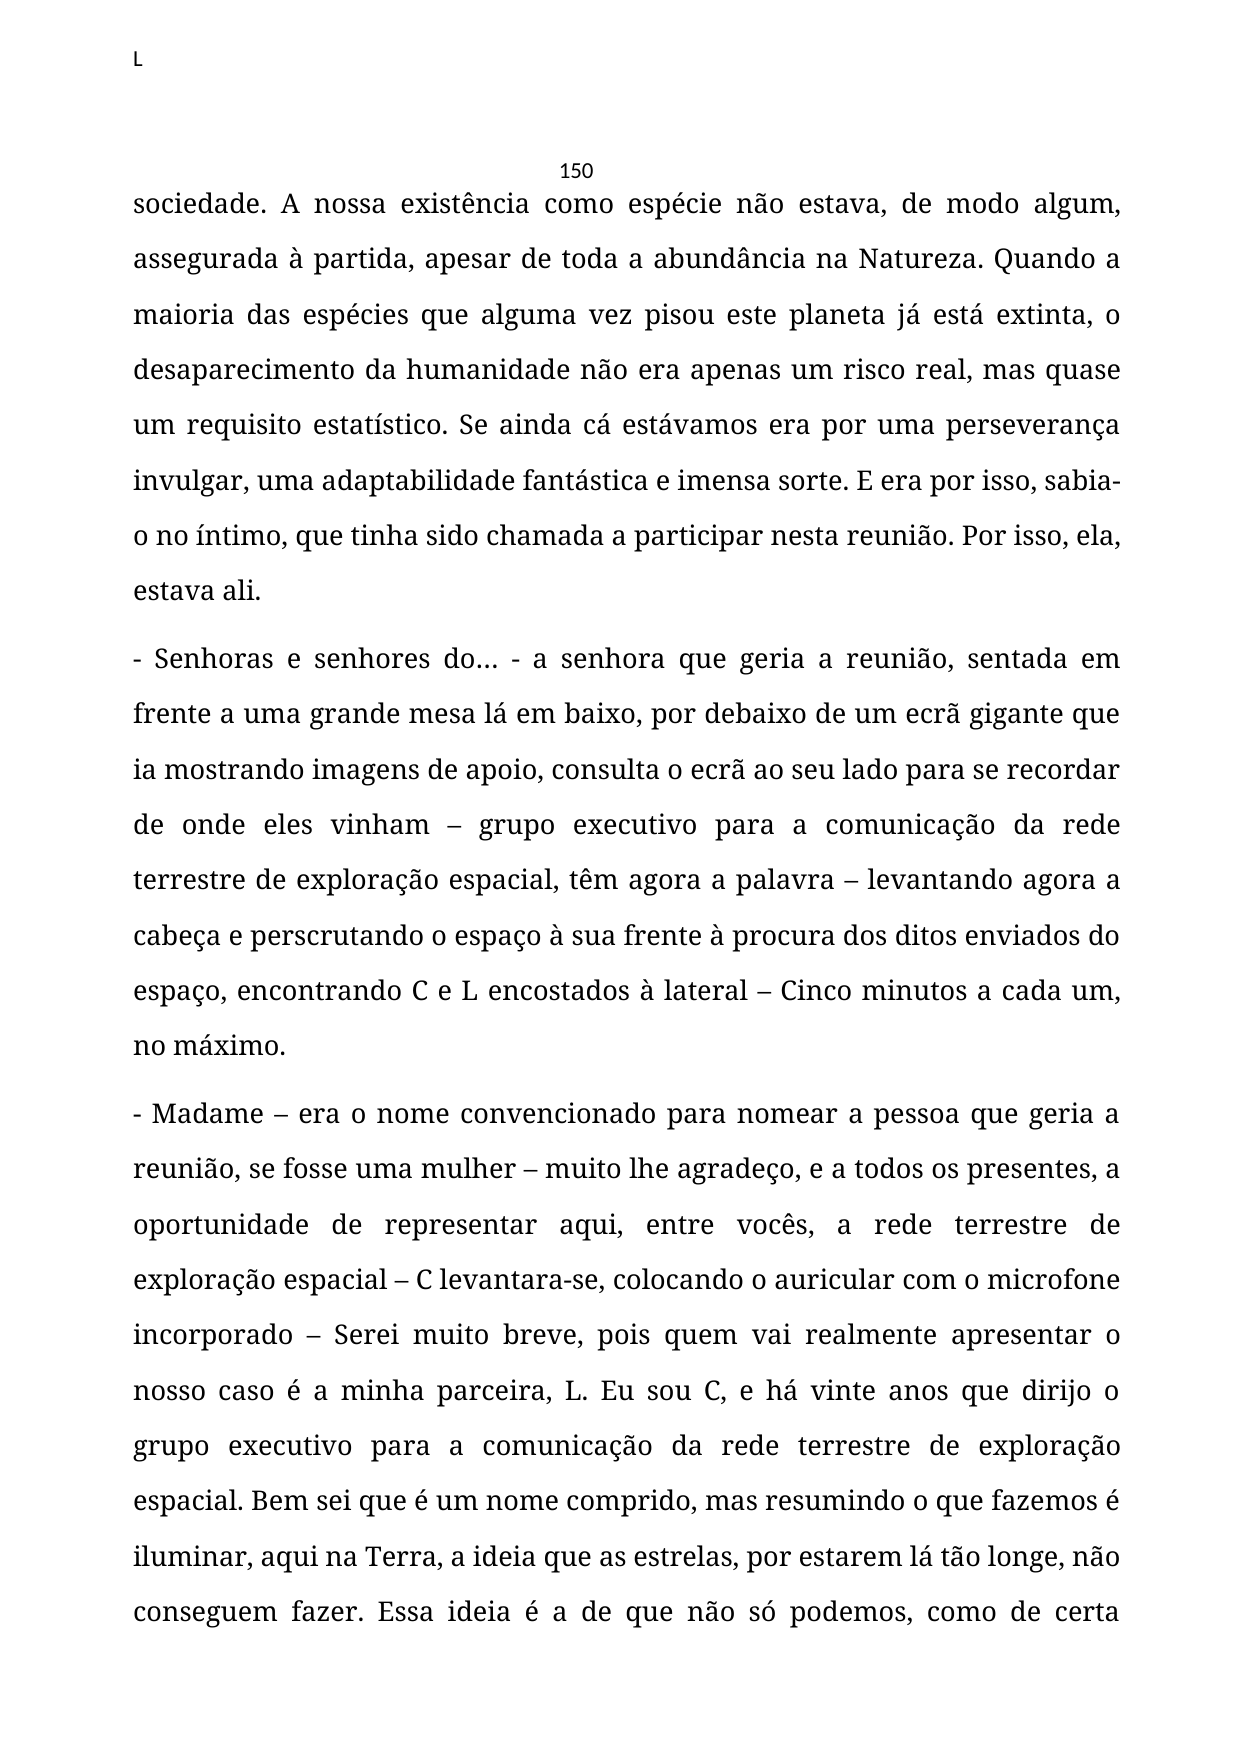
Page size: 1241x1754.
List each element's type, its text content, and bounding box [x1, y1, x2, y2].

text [133, 184, 1122, 608]
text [133, 1094, 1122, 1629]
text - Senhoras e senhores do… - a senhora que geria a reunião, sentada em frente a uma grande mesa lá em baixo, por debaixo de um ecrã gigante que ia mostrando imagens de apoio, consulta o ecrã ao seu lado para se recordar de onde eles vinham – grupo executivo para a comunicação da rede terrestre de exploração espacial, têm agora a palavra – levantando agora a cabeça e perscrutando o espaço à sua frente à procura dos ditos enviados do espaço, encontrando C e L encostados à lateral – Cinco minutos a cada um, no máximo. [133, 639, 1122, 1063]
